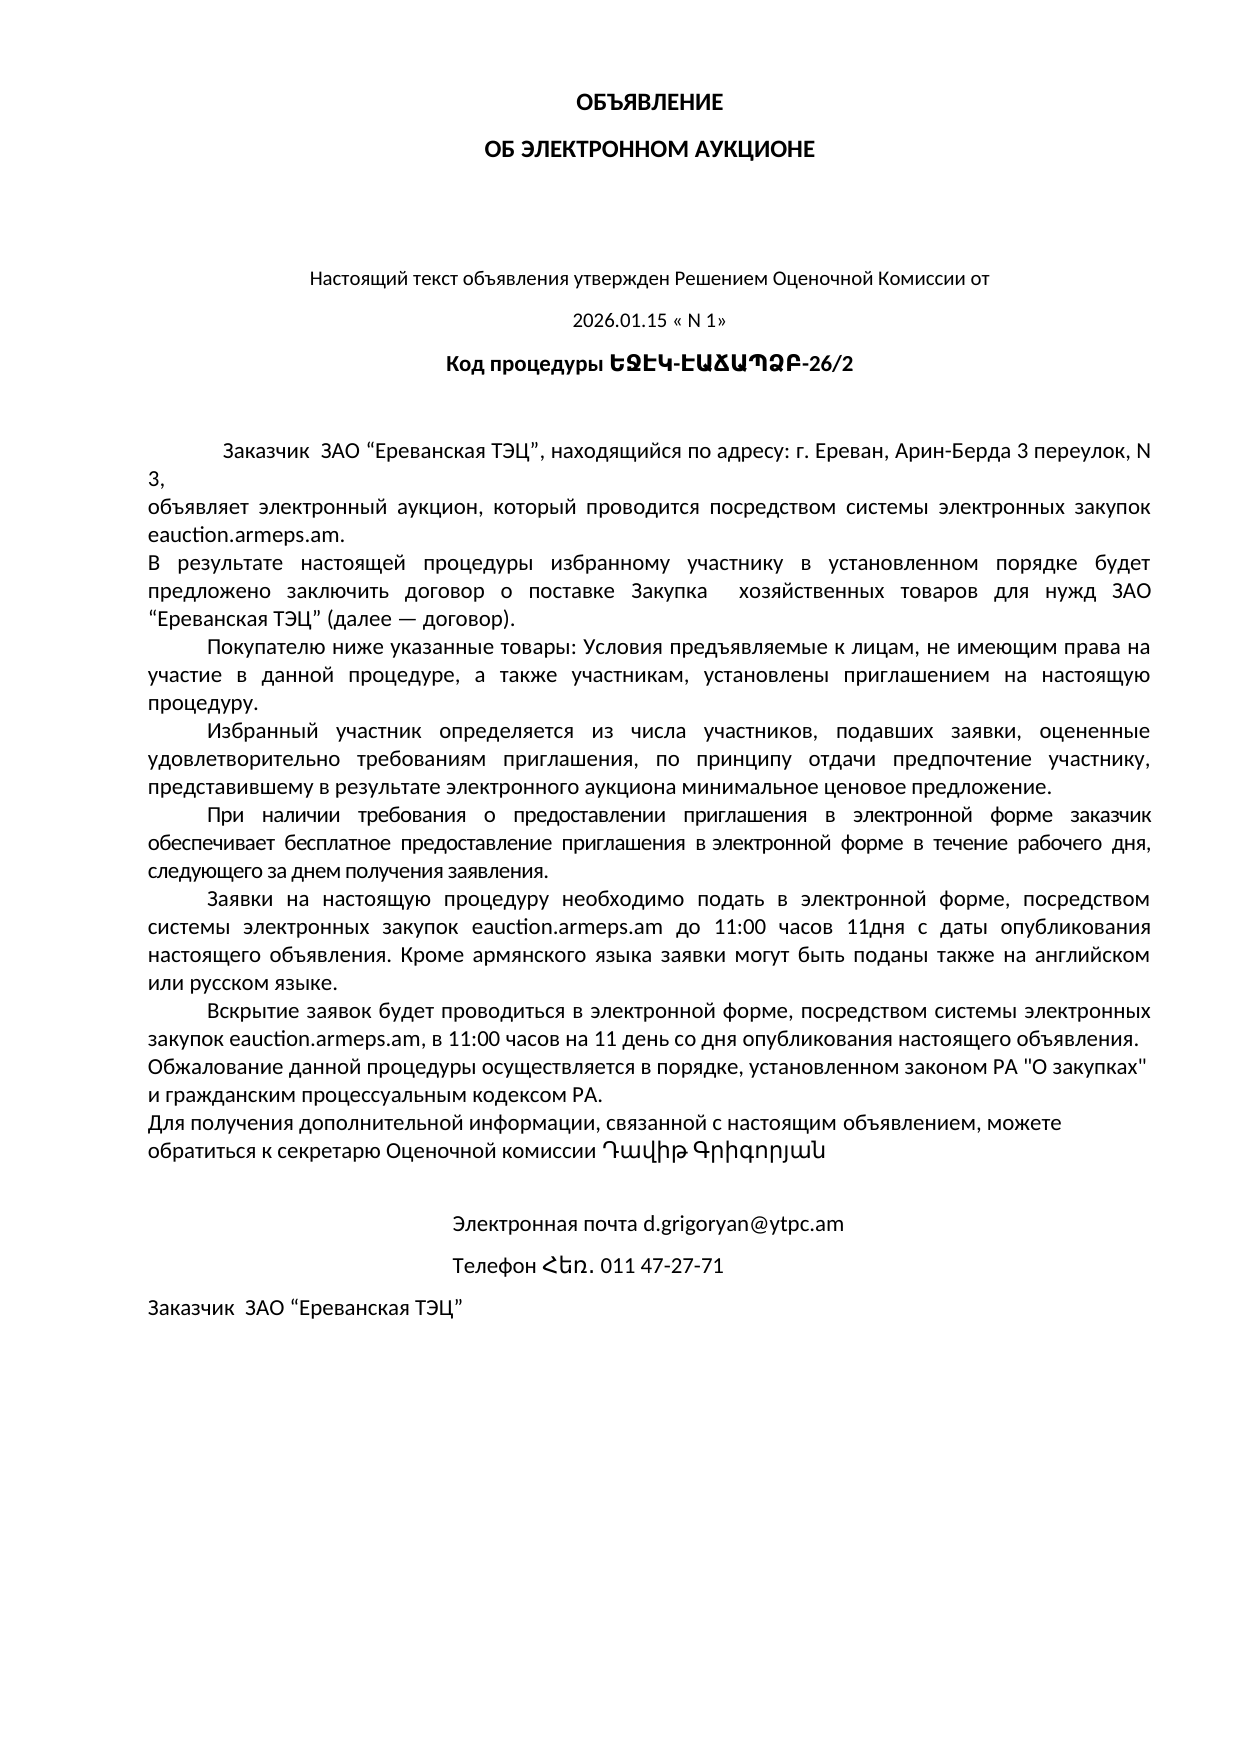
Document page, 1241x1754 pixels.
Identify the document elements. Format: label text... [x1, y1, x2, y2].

text В результате настоящей процедуры избранному участнику в установленном порядке будет предложено заключить договор о поставке Закупка хозяйственных товаров для нужд ЗАО “Ереванская ТЭЦ” (далее — договор). [148, 548, 1152, 632]
text Электронная почта d.grigoryan@ytpc.am [148, 1209, 1152, 1237]
text Покупателю ниже указанные товары: Условия предъявляемые к лицам, не имеющим права на участие в данной процедуре, а также участникам, установлены приглашением на настоящую процедуру. [148, 632, 1152, 716]
text объявляет электронный аукцион, который проводится посредством системы электронных закупок eauction.armeps.am. [148, 492, 1152, 548]
text Заказчик ЗАО “Ереванская ТЭЦ”, находящийся по адресу: г. Ереван, Арин-Берда 3 переулок, N 3, [148, 436, 1152, 492]
text При наличии требования о предоставлении приглашения в электронной форме заказчик обеспечивает бесплатное предоставление приглашения в электронной форме в течение рабочего дня, следующего за днем получения заявления. [148, 800, 1152, 884]
text Обжалование данной процедуры осуществляется в порядке, установленном законом РА "О закупках" и гражданским процессуальным кодексом РА. [148, 1052, 1152, 1108]
text Код процедуры ԵՋԷԿ-ԷԱՃԱՊՁԲ-26/2 [148, 349, 1152, 377]
text Настоящий текст объявления утвержден Решением Оценочной Комиссии от [148, 265, 1152, 290]
text ОБ ЭЛЕКТРОННОМ АУКЦИОНЕ [148, 134, 1152, 164]
text ОБЪЯВЛЕНИЕ [148, 86, 1152, 117]
text Для получения дополнительной информации, связанной с настоящим объявлением, можете обратиться к секретарю Оценочной комиссии Դավիթ Գրիգորյան [148, 1108, 1152, 1164]
text Вскрытие заявок будет проводиться в электронной форме, посредством системы электронных закупок eauction.armeps.am, в 11:00 часов на 11 день со дня опубликования настоящего объявления. [148, 996, 1152, 1052]
text Заказчик ЗАО “Ереванская ТЭЦ” [148, 1293, 1152, 1321]
text 2026.01.15 « N 1» [148, 307, 1152, 332]
text Избранный участник определяется из числа участников, подавших заявки, оцененные удовлетворительно требованиям приглашения, по принципу отдачи предпочтение участнику, представившему в результате электронного аукциона минимальное ценовое предложение. [148, 716, 1152, 800]
text Телефон Հեռ․ 011 47-27-71 [148, 1251, 1152, 1279]
text Заявки на настоящую процедуру необходимо подать в электронной форме, посредством системы электронных закупок eauction.armeps.am до 11:00 часов 11дня с даты опубликования настоящего объявления. Кроме армянского языка заявки могут быть поданы также на английском или русском языке. [148, 884, 1152, 996]
